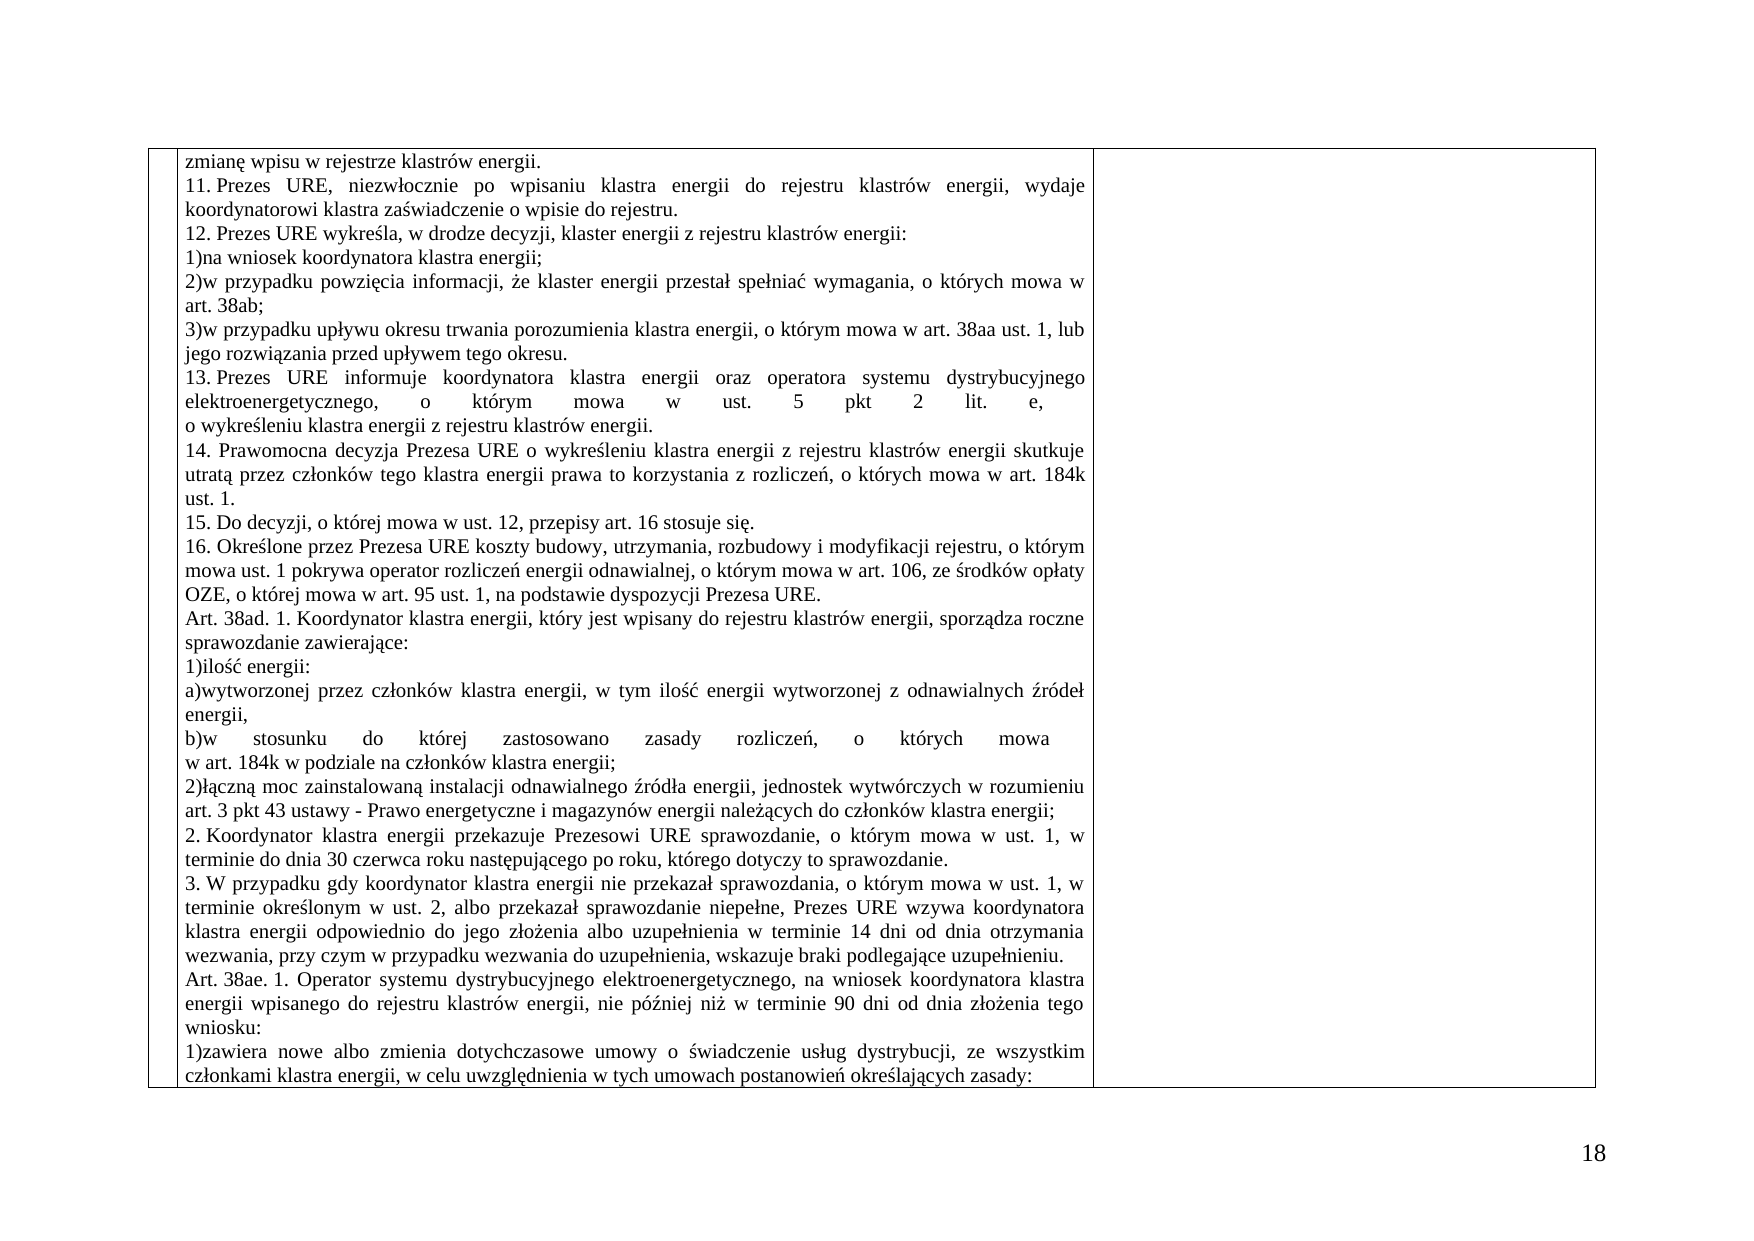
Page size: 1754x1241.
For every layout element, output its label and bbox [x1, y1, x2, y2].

table_cell [178, 149, 1093, 1087]
table_cell [149, 149, 177, 1087]
